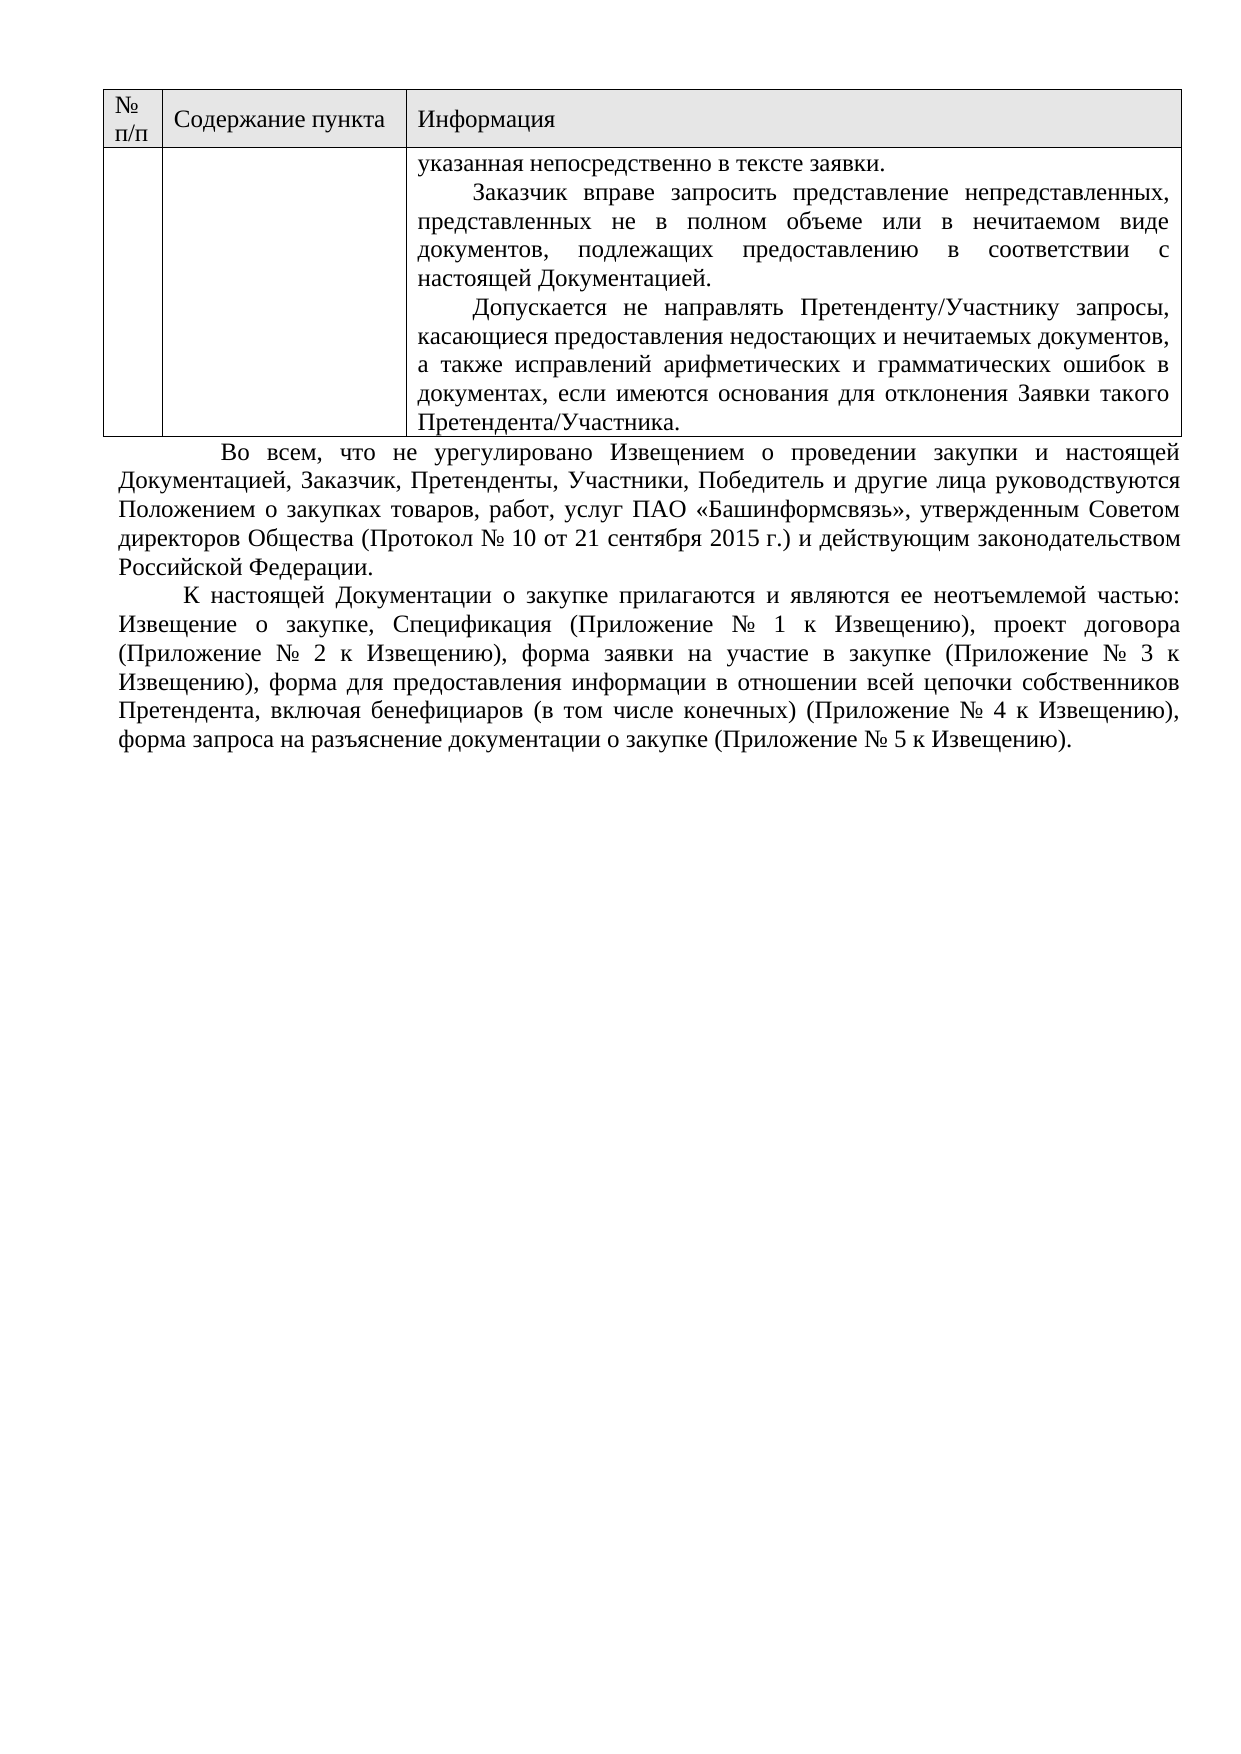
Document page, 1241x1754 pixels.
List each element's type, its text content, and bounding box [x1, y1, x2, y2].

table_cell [407, 148, 1181, 436]
text Во всем, что не урегулировано Извещением о проведении закупки и настоящей Документацией, Заказчик, Претенденты, Участники, Победитель и другие лица руководствуются Положением о закупках товаров, работ, услуг ПАО «Башинформсвязь», утвержденным Советом директоров Общества (Протокол № 10 от 21 сентября 2015 г.) и действующим законодательством Российской Федерации. [118, 437, 1181, 581]
table_header Информация [407, 90, 1181, 147]
table_header Содержание пункта [163, 90, 406, 147]
table_cell [104, 148, 162, 436]
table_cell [163, 148, 406, 436]
text К настоящей Документации о закупке прилагаются и являются ее неотъемлемой частью: Извещение о закупке, Спецификация (Приложение № 1 к Извещению), проект договора (Приложение № 2 к Извещению), форма заявки на участие в закупке (Приложение № 3 к Извещению), форма для предоставления информации в отношении всей цепочки собственников Претендента, включая бенефициаров (в том числе конечных) (Приложение № 4 к Извещению), форма запроса на разъяснение документации о закупке (Приложение № 5 к Извещению). [118, 581, 1181, 753]
table_header № п/п [104, 90, 162, 147]
